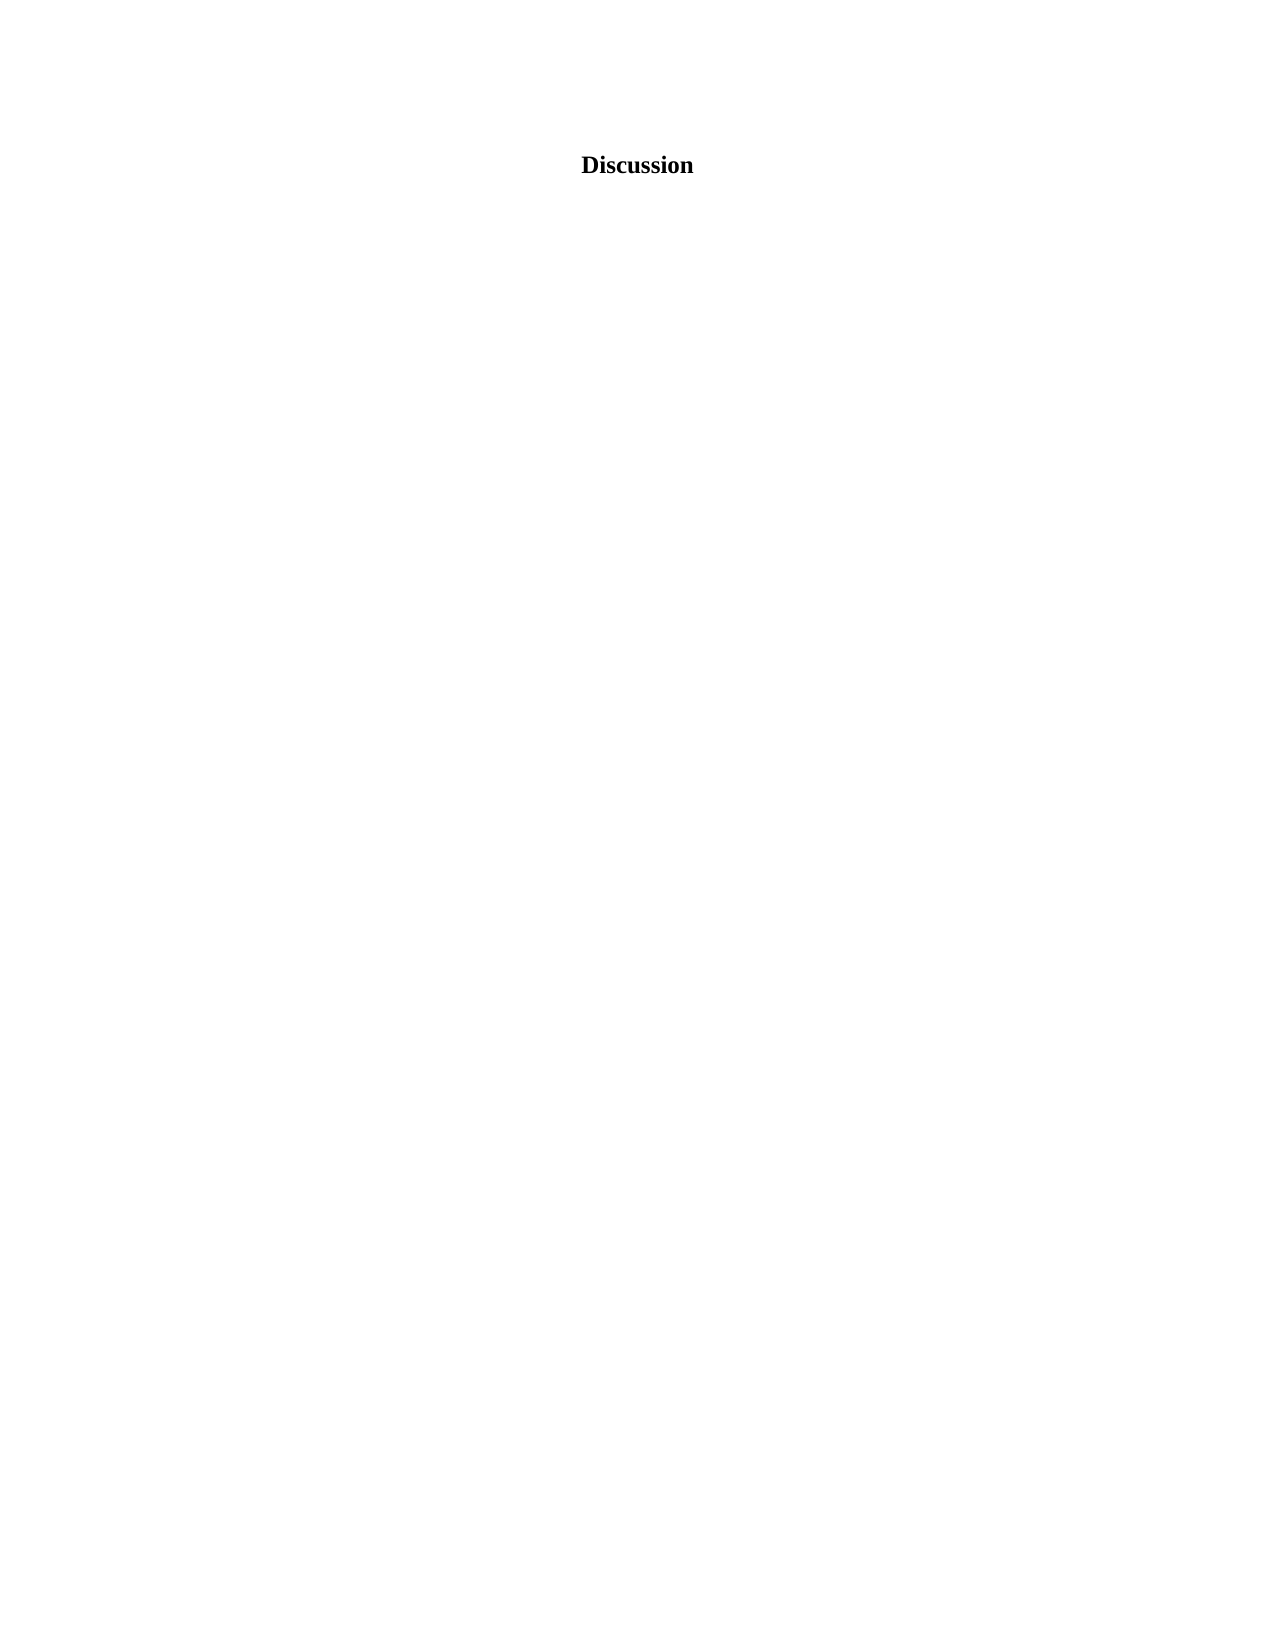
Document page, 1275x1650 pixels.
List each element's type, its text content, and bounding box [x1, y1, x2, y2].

text Discussion [150, 150, 1125, 179]
